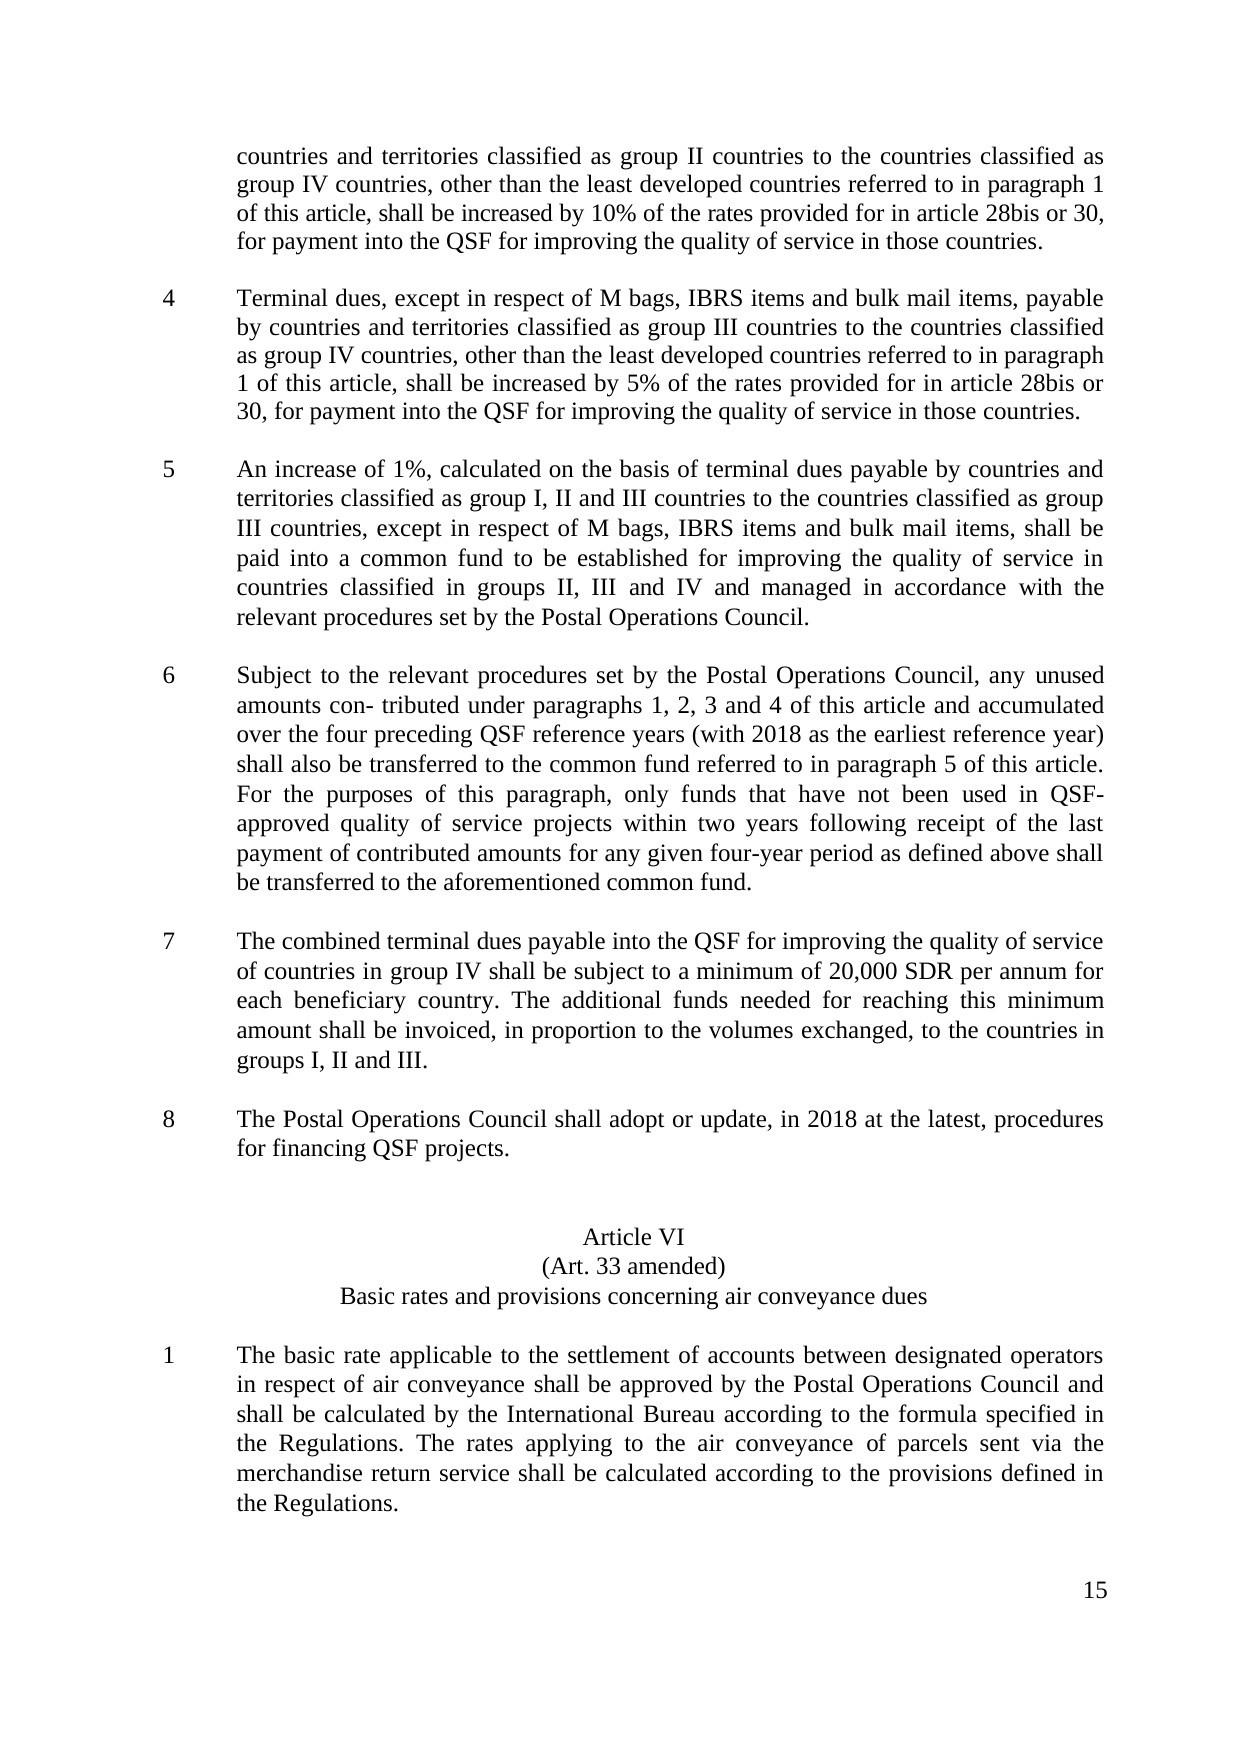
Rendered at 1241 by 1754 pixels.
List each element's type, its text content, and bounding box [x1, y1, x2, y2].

text (Art. 33 amended) [162, 1251, 1104, 1280]
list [162, 142, 1104, 254]
list The combined terminal dues payable into the QSF for improving the quality of service of countries in group IV shall be subject to a minimum of 20,000 SDR per annum for each beneficiary country. The additional funds needed for reaching this minimum amount shall be invoiced, in proportion to the volumes exchanged, to the countries in groups I, II and III. [162, 926, 1104, 1073]
list The Postal Operations Council shall adopt or update, in 2018 at the latest, procedures for financing QSF projects. [162, 1104, 1104, 1162]
list An increase of 1%, calculated on the basis of terminal dues payable by countries and territories classified as group I, II and III countries to the countries classified as group III countries, except in respect of M bags, IBRS items and bulk mail items, shall be paid into a common fund to be established for improving the quality of service in countries classified in groups II, III and IV and managed in accordance with the relevant procedures set by the Postal Operations Council. [162, 454, 1104, 631]
list Subject to the relevant procedures set by the Postal Operations Council, any unused amounts con- tributed under paragraphs 1, 2, 3 and 4 of this article and accumulated over the four preceding QSF reference years (with 2018 as the earliest reference year) shall also be transferred to the common fund referred to in paragraph 5 of this article. For the purposes of this paragraph, only funds that have not been used in QSF- approved quality of service projects within two years following receipt of the last payment of contributed amounts for any given four-year period as defined above shall be transferred to the aforementioned common fund. [162, 660, 1104, 896]
list Terminal dues, except in respect of M bags, IBRS items and bulk mail items, payable by countries and territories classified as group III countries to the countries classified as group IV countries, other than the least developed countries referred to in paragraph 1 of this article, shall be increased by 5% of the rates provided for in article 28bis or 30, for payment into the QSF for improving the quality of service in those countries. [162, 284, 1104, 425]
text Basic rates and provisions concerning air conveyance dues [162, 1281, 1104, 1310]
text Article VI [162, 1222, 1104, 1250]
list The basic rate applicable to the settlement of accounts between designated operators in respect of air conveyance shall be approved by the Postal Operations Council and shall be calculated by the International Bureau according to the formula specified in the Regulations. The rates applying to the air conveyance of parcels sent via the merchandise return service shall be calculated according to the provisions defined in the Regulations. [162, 1340, 1104, 1516]
